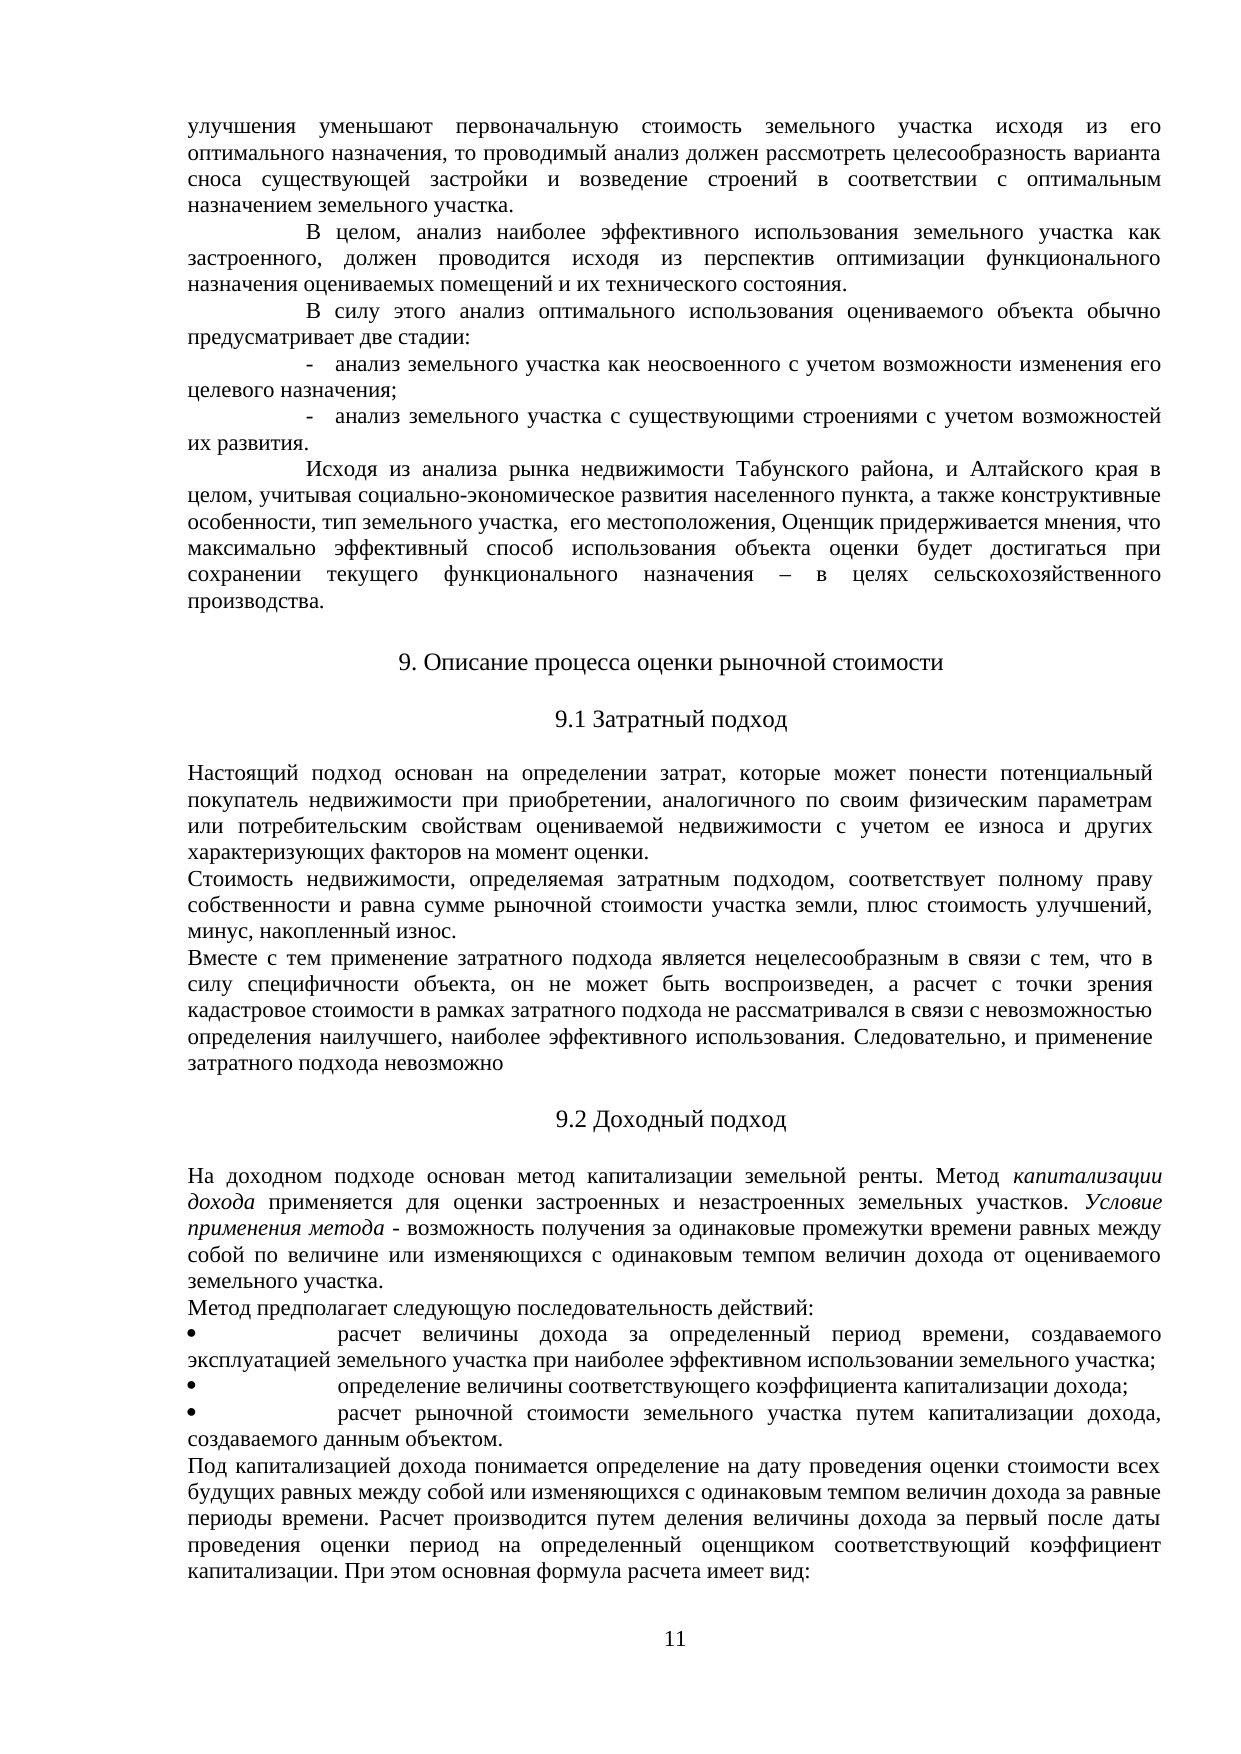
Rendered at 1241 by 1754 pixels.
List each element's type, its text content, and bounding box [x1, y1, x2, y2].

text 9.1 Затратный подход [187, 704, 1154, 733]
list анализ земельного участка с существующими строениями с учетом возможностей их развития. [187, 402, 1162, 455]
list расчет рыночной стоимости земельного участка путем капитализации дохода, создаваемого данным объектом. [187, 1399, 1162, 1452]
text Исходя из анализа рынка недвижимости Табунского района, и Алтайского края в целом, учитывая социально-экономическое развития населенного пункта, а также конструктивные особенности, тип земельного участка, его местоположения, Оценщик придерживается мнения, что максимально эффективный способ использования объекта оценки будет достигаться при сохранении текущего функционального назначения – в целях сельскохозяйственного производства. [187, 455, 1162, 613]
text 9.2 Доходный подход [187, 1104, 1154, 1133]
text 9. Описание процесса оценки рыночной стоимости [187, 647, 1154, 675]
text На доходном подходе основан метод капитализации земельной ренты. Метод капитализации дохода применяется для оценки застроенных и незастроенных земельных участков. Условие применения метода - возможность получения за одинаковые промежутки времени равных между собой по величине или изменяющихся с одинаковым темпом величин дохода от оцениваемого земельного участка. [187, 1162, 1162, 1293]
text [187, 112, 1162, 218]
text В целом, анализ наиболее эффективного использования земельного участка как застроенного, должен проводится исходя из перспектив оптимизации функционального назначения оцениваемых помещений и их технического состояния. [187, 218, 1162, 297]
list расчет величины дохода за определенный период времени, создаваемого эксплуатацией земельного участка при наиболее эффективном использовании земельного участка; [187, 1320, 1162, 1373]
text В силу этого анализ оптимального использования оцениваемого объекта обычно предусматривает две стадии: [187, 297, 1162, 349]
text Под капитализацией дохода понимается определение на дату проведения оценки стоимости всех будущих равных между собой или изменяющихся с одинаковым темпом величин дохода за равные периоды времени. Расчет производится путем деления величины дохода за первый после даты проведения оценки период на определенный оценщиком соответствующий коэффициент капитализации. При этом основная формула расчета имеет вид: [187, 1452, 1162, 1583]
list определение величины соответствующего коэффициента капитализации дохода; [187, 1373, 1162, 1399]
text Стоимость недвижимости, определяемая затратным подходом, соответствует полному праву собственности и равна сумме рыночной стоимости участка земли, плюс стоимость улучшений, минус, накопленный износ. [187, 865, 1154, 944]
text Настоящий подход основан на определении затрат, которые может понести потенциальный покупатель недвижимости при приобретении, аналогичного по своим физическим параметрам или потребительским свойствам оцениваемой недвижимости с учетом ее износа и других характеризующих факторов на момент оценки. [187, 759, 1154, 865]
list анализ земельного участка как неосвоенного с учетом возможности изменения его целевого назначения; [187, 349, 1162, 402]
text Метод предполагает следующую последовательность действий: [187, 1293, 1162, 1320]
text Вместе с тем применение затратного подхода является нецелесообразным в связи с тем, что в силу специфичности объекта, он не может быть воспроизведен, а расчет с точки зрения кадастровое стоимости в рамках затратного подхода не рассматривался в связи с невозможностью определения наилучшего, наиболее эффективного использования. Следовательно, и применение затратного подхода невозможно [187, 944, 1154, 1076]
